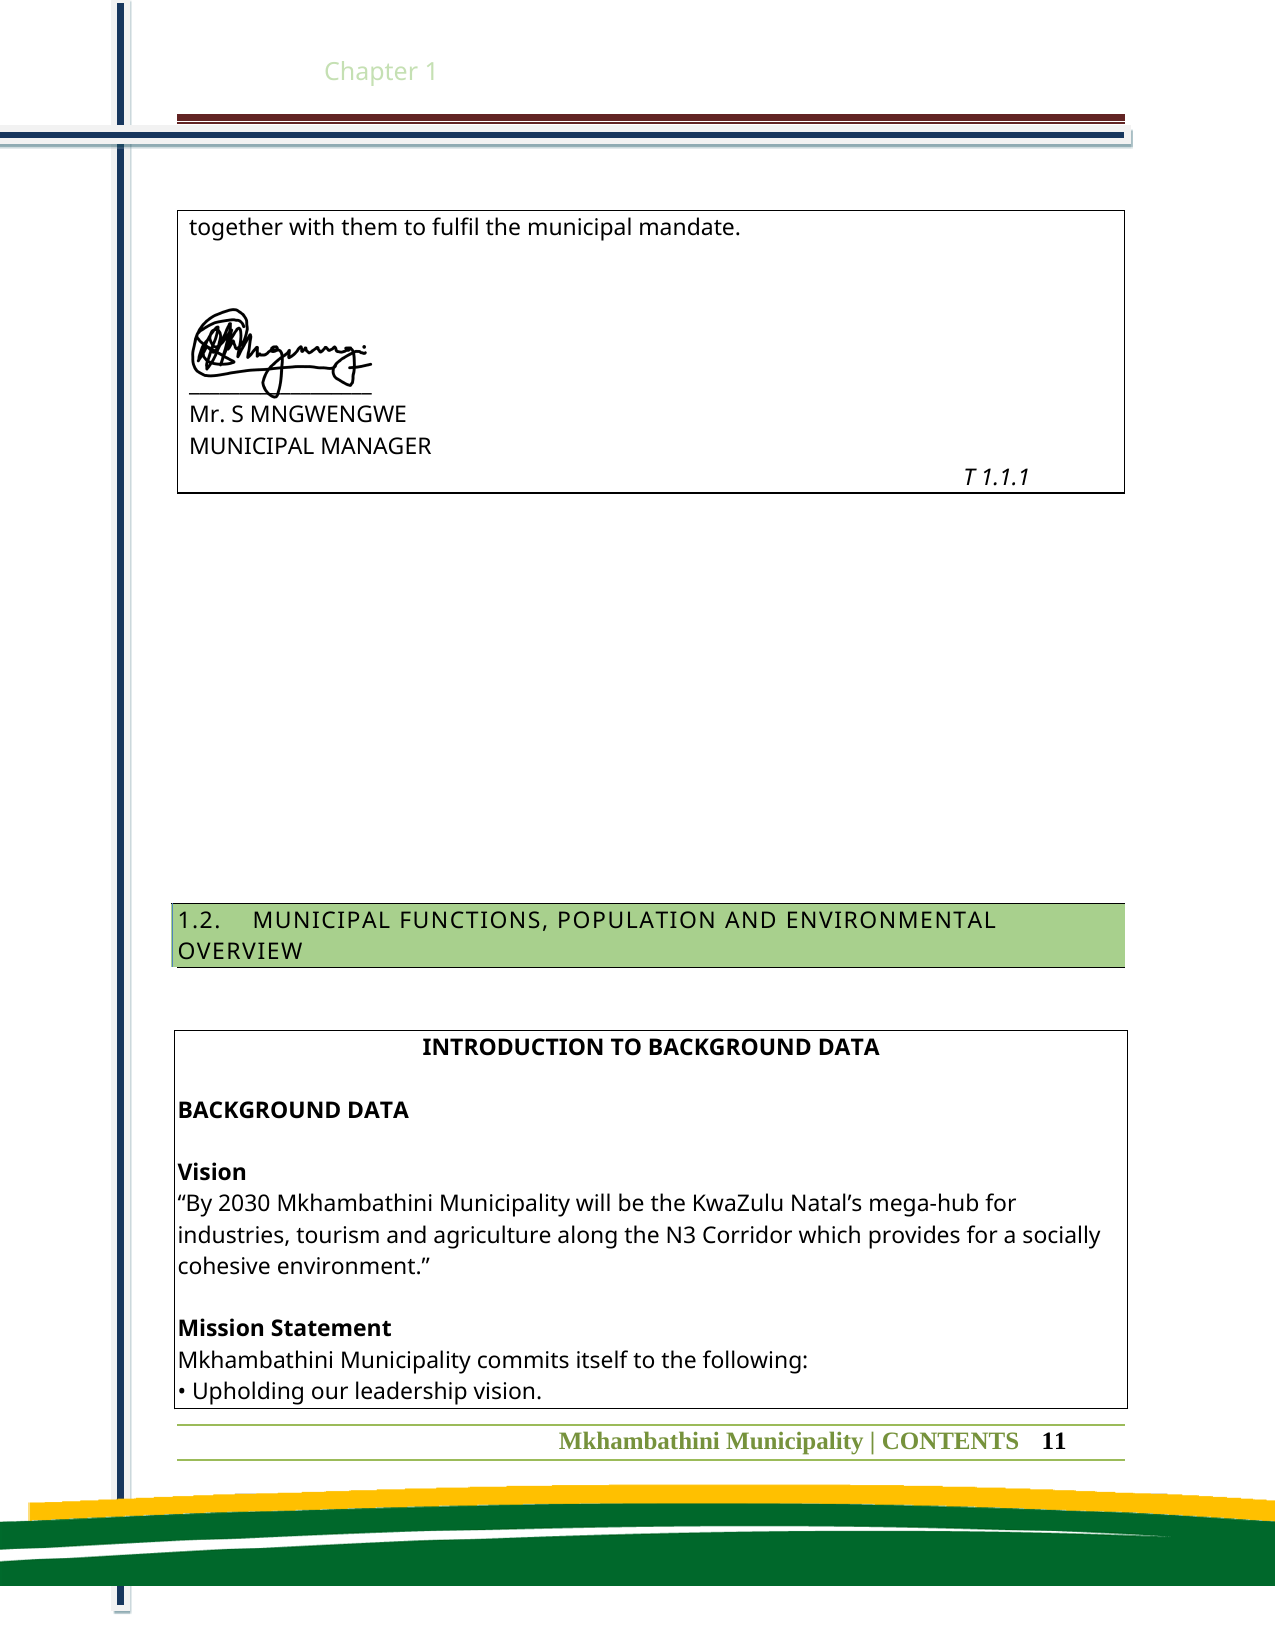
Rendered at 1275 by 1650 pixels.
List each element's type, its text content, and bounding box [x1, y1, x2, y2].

picture [0, 1484, 1275, 1586]
text Mkhambathini Municipality commits itself to the following: [177, 1344, 1125, 1374]
text INTRODUCTION TO BACKGROUND DATA [175, 1031, 1127, 1062]
text Mission Statement [177, 1312, 1125, 1344]
text Vision [177, 1156, 1125, 1187]
text BACKGROUND DATA [177, 1094, 1125, 1125]
subtitle MUNICIPAL FUNCTIONS, POPULATION AND ENVIRONMENTAL OVERVIEW [173, 904, 1125, 967]
text • Upholding our leadership vision. [175, 1374, 1127, 1408]
text “By 2030 Mkhambathini Municipality will be the KwaZulu Natal’s mega-hub for industries, tourism and agriculture along the N3 Corridor which provides for a socially cohesive environment.” [177, 1187, 1125, 1281]
